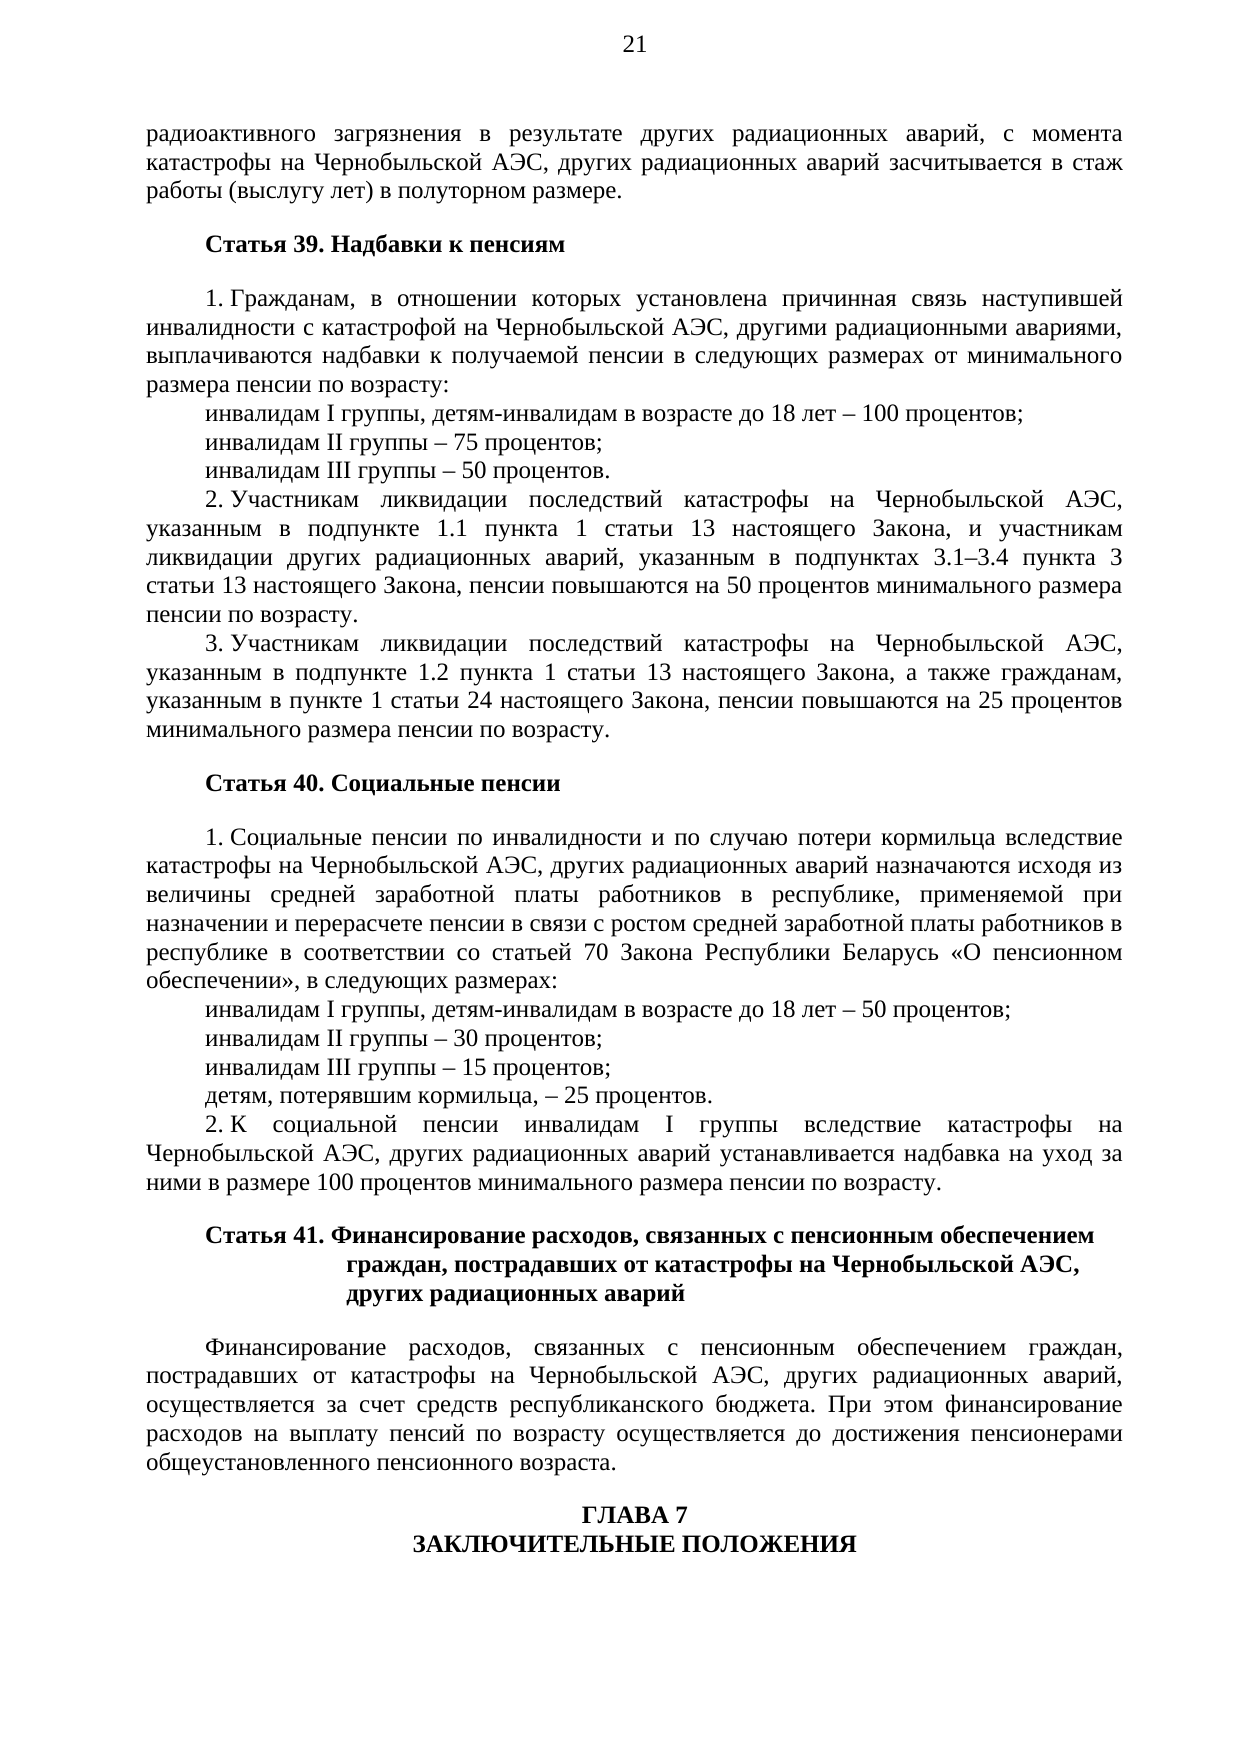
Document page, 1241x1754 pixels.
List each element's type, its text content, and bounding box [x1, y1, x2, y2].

text 1. Гражданам, в отношении которых установлена причинная связь наступившей инвалидности с катастрофой на Чернобыльской АЭС, другими радиационными авариями, выплачиваются надбавки к получаемой пенсии в следующих размерах от минимального размера пенсии по возрасту: [146, 283, 1123, 398]
text 2. Участникам ликвидации последствий катастрофы на Чернобыльской АЭС, указанным в подпункте 1.1 пункта 1 статьи 13 настоящего Закона, и участникам ликвидации других радиационных аварий, указанным в подпунктах 3.1–3.4 пункта 3 статьи 13 настоящего Закона, пенсии повышаются на 50 процентов минимального размера пенсии по возрасту. [146, 484, 1123, 628]
text 3. Участникам ликвидации последствий катастрофы на Чернобыльской АЭС, указанным в подпункте 1.2 пункта 1 статьи 13 настоящего Закона, а также гражданам, указанным в пункте 1 статьи 24 настоящего Закона, пенсии повышаются на 25 процентов минимального размера пенсии по возрасту. [146, 628, 1123, 743]
text инвалидам II группы – 75 процентов; [146, 427, 1123, 456]
text инвалидам I группы, детям-инвалидам в возрасте до 18 лет – 100 процентов; [146, 398, 1123, 427]
text 2. К социальной пенсии инвалидам I группы вследствие катастрофы на Чернобыльской АЭС, других радиационных аварий устанавливается надбавка на уход за ними в размере 100 процентов минимального размера пенсии по возрасту. [146, 1109, 1123, 1196]
text инвалидам III группы – 50 процентов. [146, 456, 1123, 484]
text 1. Социальные пенсии по инвалидности и по случаю потери кормильца вследствие катастрофы на Чернобыльской АЭС, других радиационных аварий назначаются исходя из величины средней заработной платы работников в республике, применяемой при назначении и перерасчете пенсии в связи с ростом средней заработной платы работников в республике в соответствии со статьей 70 Закона Республики Беларусь «О пенсионном обеспечении», в следующих размерах: [146, 822, 1123, 994]
text Статья 40. Социальные пенсии [205, 768, 1123, 797]
text инвалидам II группы – 30 процентов; [146, 1023, 1123, 1052]
text инвалидам I группы, детям-инвалидам в возрасте до 18 лет – 50 процентов; [146, 994, 1123, 1023]
text Статья 39. Надбавки к пенсиям [205, 229, 1123, 258]
text Статья 41. Финансирование расходов, связанных с пенсионным обеспечением граждан, пострадавших от катастрофы на Чернобыльской АЭС, других радиационных аварий [205, 1221, 1123, 1307]
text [146, 118, 1123, 204]
text Финансирование расходов, связанных с пенсионным обеспечением граждан, пострадавших от катастрофы на Чернобыльской АЭС, других радиационных аварий, осуществляется за счет средств республиканского бюджета. При этом финансирование расходов на выплату пенсий по возрасту осуществляется до достижения пенсионерами общеустановленного пенсионного возраста. [146, 1332, 1123, 1476]
text инвалидам III группы – 15 процентов; [146, 1052, 1123, 1081]
text детям, потерявшим кормильца, – 25 процентов. [146, 1081, 1123, 1109]
text ГЛАВА 7 ЗАКЛЮЧИТЕЛЬНЫЕ ПОЛОЖЕНИЯ [146, 1501, 1123, 1558]
